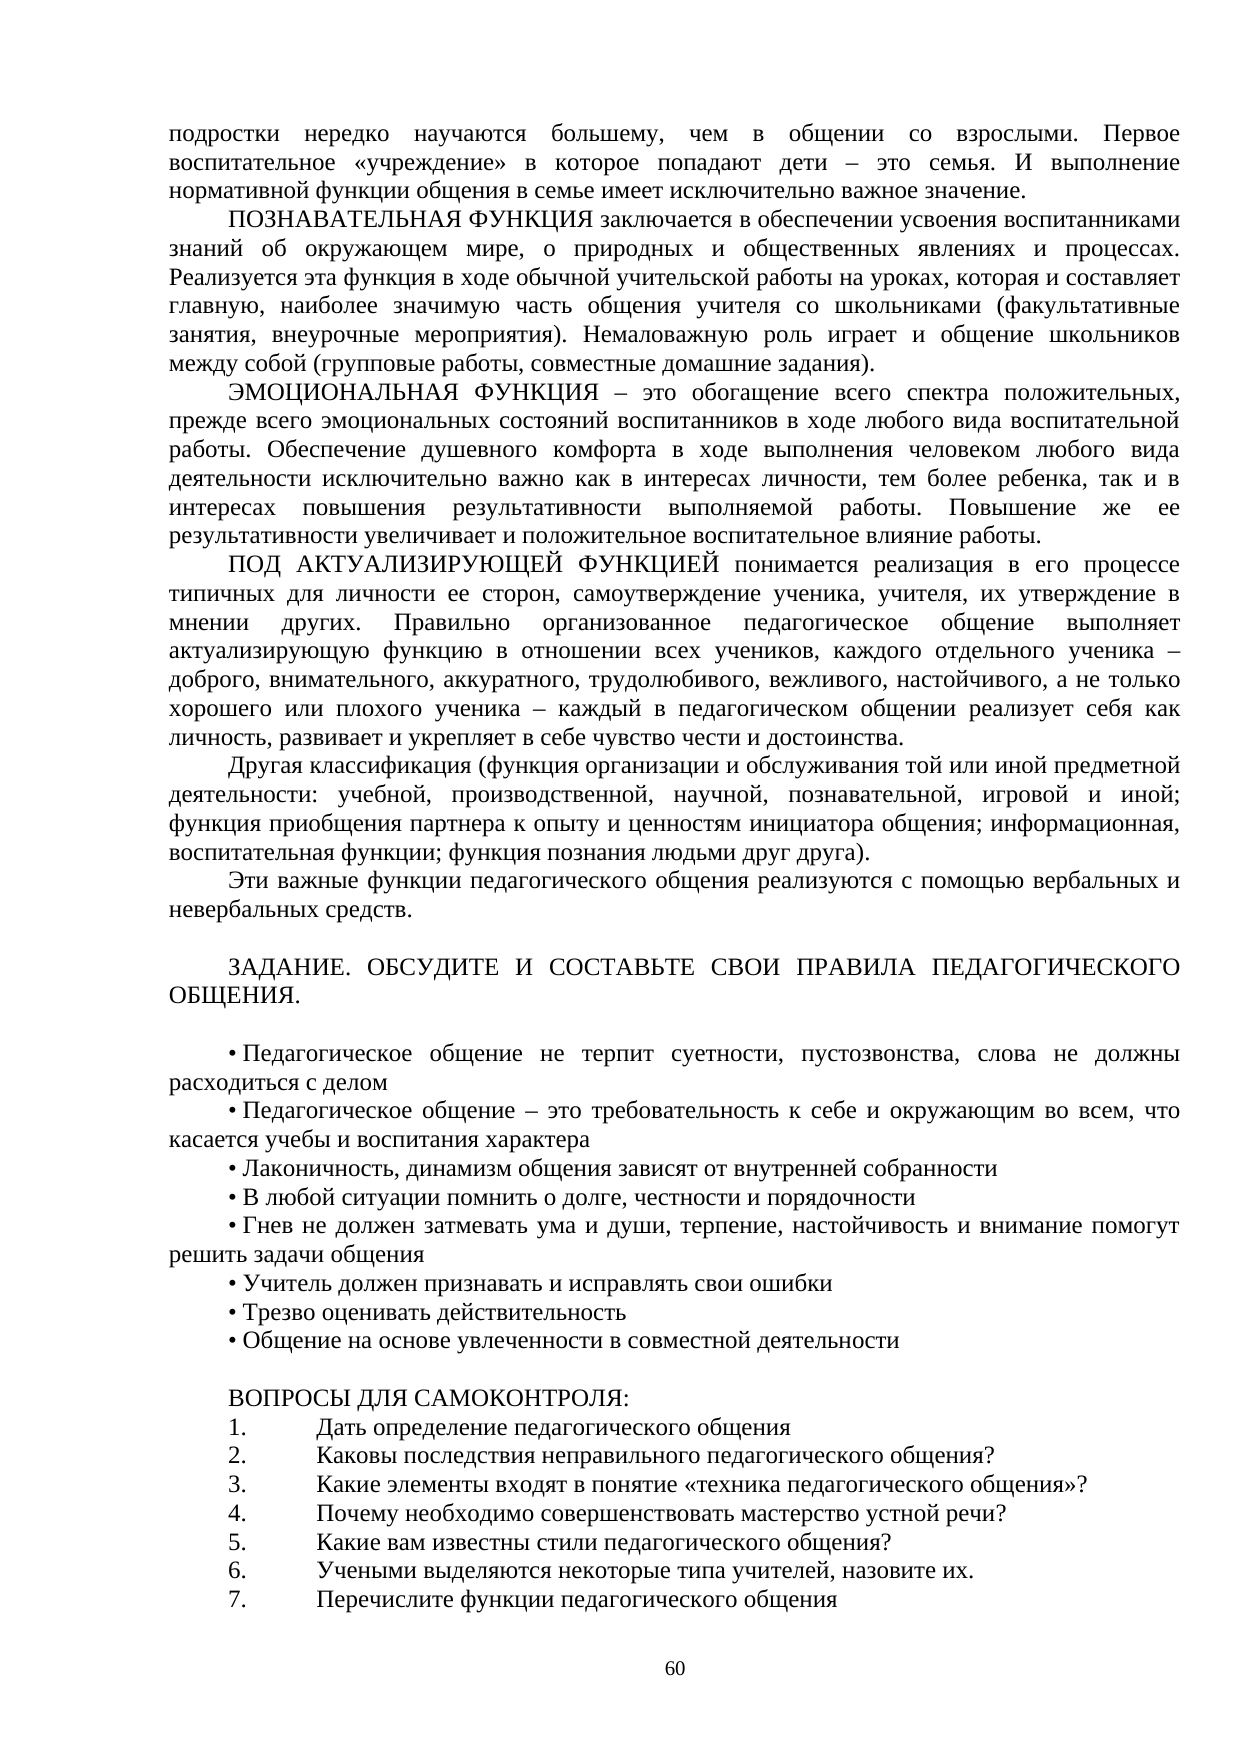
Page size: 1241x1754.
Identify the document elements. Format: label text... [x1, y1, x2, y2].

list Дать определение педагогического общения [169, 1412, 1181, 1441]
list Гнев не должен затмевать ума и души, терпение, настойчивость и внимание помогут решить задачи общения [169, 1211, 1181, 1268]
list Педагогическое общение не терпит суетности, пустозвонства, слова не должны расходиться с делом [169, 1038, 1181, 1096]
text ПОД АКТУАЛИЗИРУЮЩЕЙ ФУНКЦИЕЙ понимается реализация в его процессе типичных для личности ее сторон, самоутверждение ученика, учителя, их утверждение в мнении других. Правильно организованное педагогическое общение выполняет актуализирующую функцию в отношении всех учеников, каждого отдельного ученика – доброго, внимательного, аккуратного, трудолюбивого, вежливого, настойчивого, а не только хорошего или плохого ученика – каждый в педагогическом общении реализует себя как личность, развивает и укрепляет в себе чувство чести и достоинства. [169, 549, 1181, 751]
text ЗАДАНИЕ. ОБСУДИТЕ И СОСТАВЬТЕ СВОИ ПРАВИЛА ПЕДАГОГИЧЕСКОГО ОБЩЕНИЯ. [169, 952, 1181, 1009]
list Учеными выделяются некоторые типа учителей, назовите их. [169, 1556, 1181, 1584]
list Общение на основе увлеченности в совместной деятельности [169, 1326, 1181, 1354]
list Перечислите функции педагогического общения [169, 1584, 1181, 1613]
list Каковы последствия неправильного педагогического общения? [169, 1441, 1181, 1469]
list В любой ситуации помнить о долге, честности и порядочности [169, 1182, 1181, 1211]
list Какие вам известны стили педагогического общения? [169, 1527, 1181, 1556]
list Педагогическое общение – это требовательность к себе и окружающим во всем, что касается учебы и воспитания характера [169, 1096, 1181, 1153]
text Другая классификация (функция организации и обслуживания той или иной предметной деятельности: учебной, производственной, научной, познавательной, игровой и иной; функция приобщения партнера к опыту и ценностям инициатора общения; информационная, воспитательная функции; функция познания людьми друг друга). [169, 751, 1181, 866]
list Какие элементы входят в понятие «техника педагогического общения»? [169, 1469, 1181, 1498]
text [169, 118, 1181, 204]
list Трезво оценивать действительность [169, 1297, 1181, 1326]
list Почему необходимо совершенствовать мастерство устной речи? [169, 1498, 1181, 1527]
list Учитель должен признавать и исправлять свои ошибки [169, 1268, 1181, 1297]
list Лаконичность, динамизм общения зависят от внутренней собранности [169, 1153, 1181, 1182]
text ПОЗНАВАТЕЛЬНАЯ ФУНКЦИЯ заключается в обеспечении усвоения воспитанниками знаний об окружающем мире, о природных и общественных явлениях и процессах. Реализуется эта функция в ходе обычной учительской работы на уроках, которая и составляет главную, наиболее значимую часть общения учителя со школьниками (факультативные занятия, внеурочные мероприятия). Немаловажную роль играет и общение школьников между собой (групповые работы, совместные домашние задания). [169, 204, 1181, 377]
text ВОПРОСЫ ДЛЯ САМОКОНТРОЛЯ: [169, 1383, 1181, 1412]
text Эти важные функции педагогического общения реализуются с помощью вербальных и невербальных средств. [169, 866, 1181, 923]
text ЭМОЦИОНАЛЬНАЯ ФУНКЦИЯ – это обогащение всего спектра положительных, прежде всего эмоциональных состояний воспитанников в ходе любого вида воспитательной работы. Обеспечение душевного комфорта в ходе выполнения человеком любого вида деятельности исключительно важно как в интересах личности, тем более ребенка, так и в интересах повышения результативности выполняемой работы. Повышение же ее результативности увеличивает и положительное воспитательное влияние работы. [169, 377, 1181, 549]
